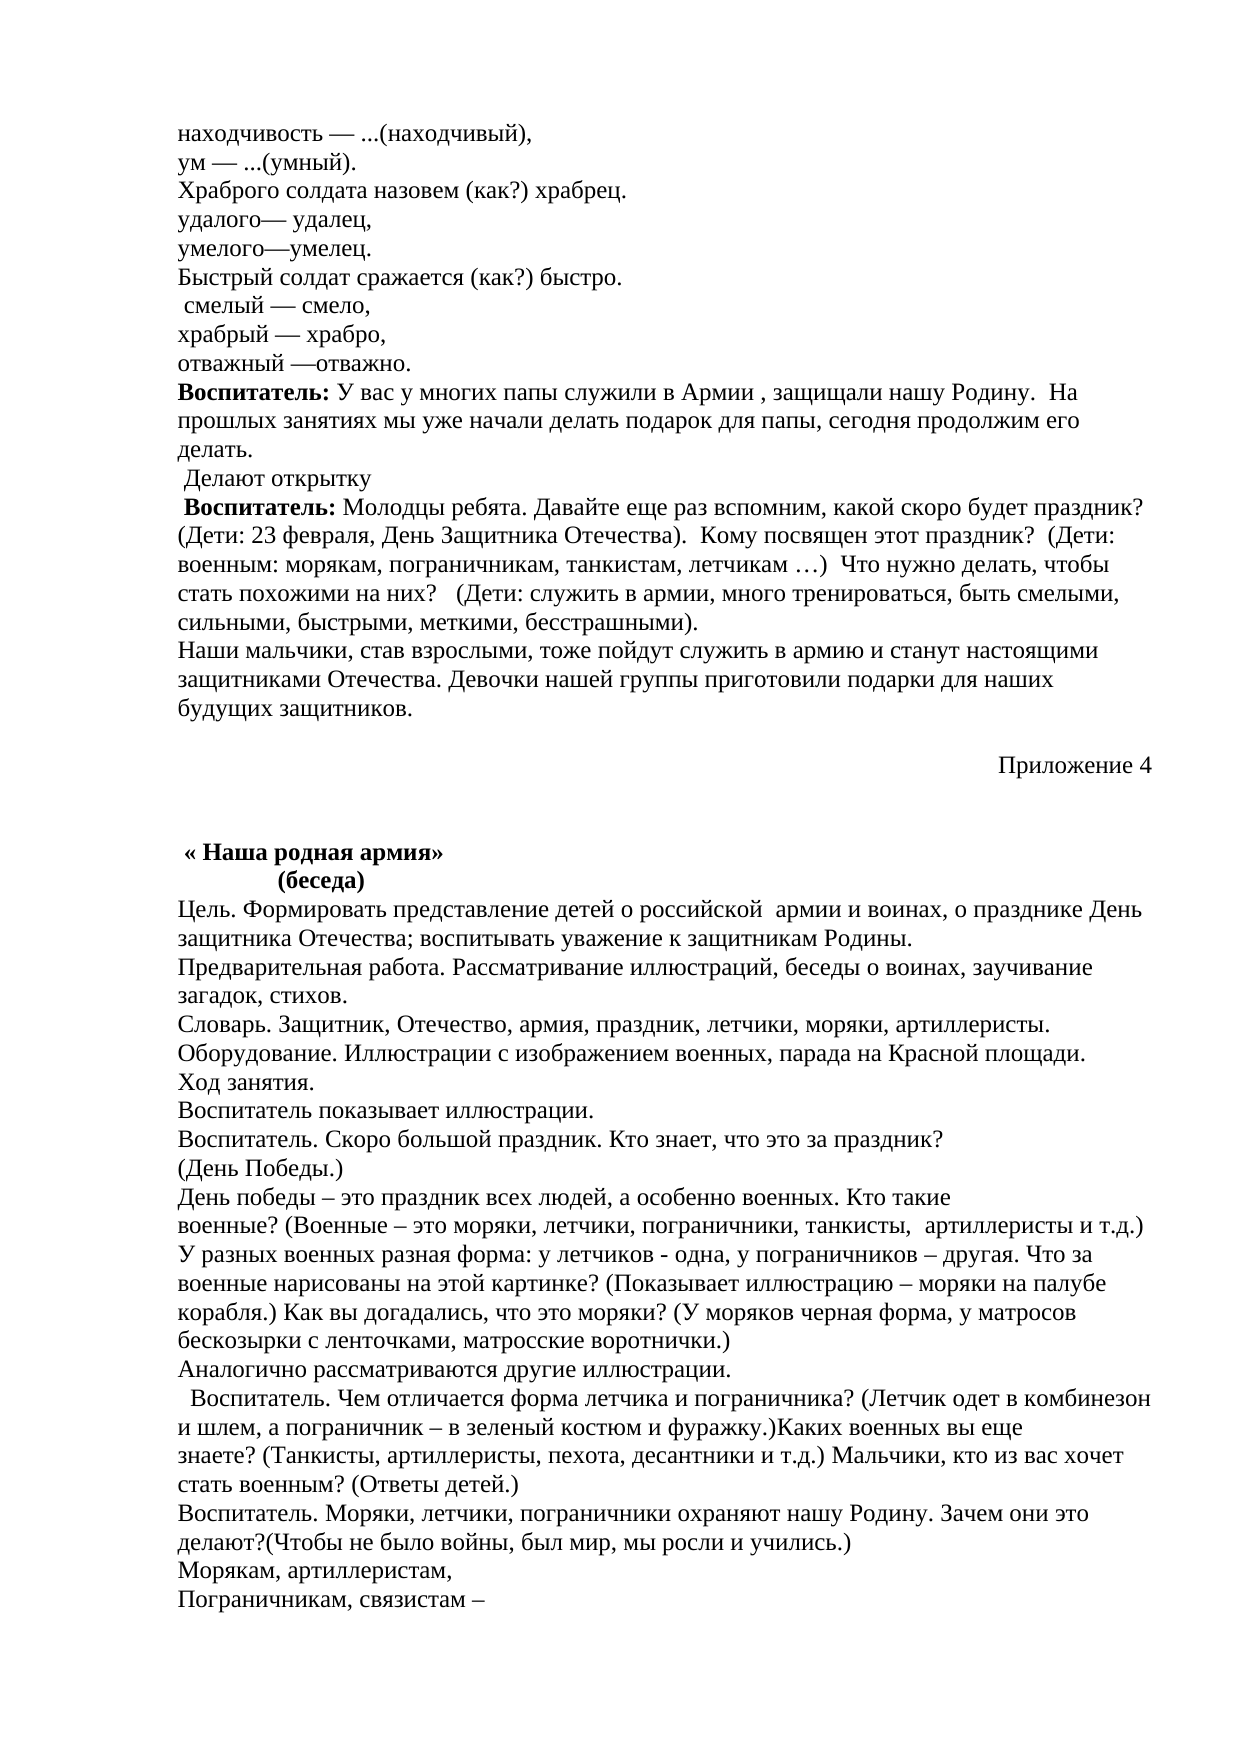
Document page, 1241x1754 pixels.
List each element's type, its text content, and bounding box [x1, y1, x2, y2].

text Ход занятия. [177, 1067, 1152, 1096]
text (беседа) [177, 866, 1152, 894]
text Словарь. Защитник, Отечество, армия, праздник, летчики, моряки, артиллеристы. [177, 1009, 1152, 1038]
text Делают открытку [177, 463, 1152, 492]
text Быстрый солдат сражается (как?) быстро. [177, 262, 1152, 291]
text находчивость — ...(находчивый), [177, 118, 1152, 147]
text Воспитатель. Моряки, летчики, пограничники охраняют нашу Родину. Зачем они это делают?(Чтобы не было войны, был мир, мы росли и учились.) [177, 1498, 1152, 1556]
text смелый — смело, [177, 291, 1152, 319]
text День победы – это праздник всех людей, а особенно военных. Кто такие военные? (Военные – это моряки, летчики, пограничники, танкисты, артиллеристы и т.д.) [177, 1182, 1152, 1239]
text ум — ...(умный). [177, 147, 1152, 176]
text умелого—умелец. [177, 233, 1152, 262]
text Воспитатель: У вас у многих папы служили в Армии , защищали нашу Родину. На прошлых занятиях мы уже начали делать подарок для папы, сегодня продолжим его делать. [177, 377, 1152, 463]
text удалого— удалец, [177, 204, 1152, 233]
text Цель. Формировать представление детей о российской армии и воинах, о празднике День защитника Отечества; воспитывать уважение к защитникам Родины. [177, 894, 1152, 952]
text Воспитатель: Молодцы ребята. Давайте еще раз вспомним, какой скоро будет праздник? (Дети: 23 февраля, День Защитника Отечества). Кому посвящен этот праздник? (Дети: военным: морякам, пограничникам, танкистам, летчикам …) Что нужно делать, чтобы стать похожими на них? (Дети: служить в армии, много тренироваться, быть смелыми, сильными, быстрыми, меткими, бесстрашными). [177, 492, 1152, 636]
text Храброго солдата назовем (как?) храбрец. [177, 176, 1152, 204]
text Воспитатель показывает иллюстрации. [177, 1096, 1152, 1124]
text Морякам, артиллеристам, [177, 1556, 1152, 1584]
text У разных военных разная форма: у летчиков - одна, у пограничников – другая. Что за военные нарисованы на этой картинке? (Показывает иллюстрацию – моряки на палубе корабля.) Как вы догадались, что это моряки? (У моряков черная форма, у матросов бескозырки с ленточками, матросские воротнички.) [177, 1239, 1152, 1354]
text отважный —отважно. [177, 348, 1152, 377]
text Наши мальчики, став взрослыми, тоже пойдут служить в армию и станут настоящими защитниками Отечества. Девочки нашей группы приготовили подарки для наших будущих защитников. [177, 636, 1152, 722]
text (День Победы.) [177, 1153, 1152, 1182]
text храбрый — храбро, [177, 319, 1152, 348]
text Оборудование. Иллюстрации с изображением военных, парада на Красной площади. [177, 1038, 1152, 1067]
text Аналогично рассматриваются другие иллюстрации. [177, 1354, 1152, 1383]
text Приложение 4 [177, 751, 1152, 779]
text Пограничникам, связистам – [177, 1584, 1152, 1613]
text Предварительная работа. Рассматривание иллюстраций, беседы о воинах, заучивание загадок, стихов. [177, 952, 1152, 1009]
text Воспитатель. Скоро большой праздник. Кто знает, что это за праздник? [177, 1124, 1152, 1153]
text Воспитатель. Чем отличается форма летчика и пограничника? (Летчик одет в комбинезон и шлем, а пограничник – в зеленый костюм и фуражку.)Каких военных вы еще знаете? (Танкисты, артиллеристы, пехота, десантники и т.д.) Мальчики, кто из вас хочет стать военным? (Ответы детей.) [177, 1383, 1152, 1498]
text « Наша родная армия» [177, 837, 1152, 866]
